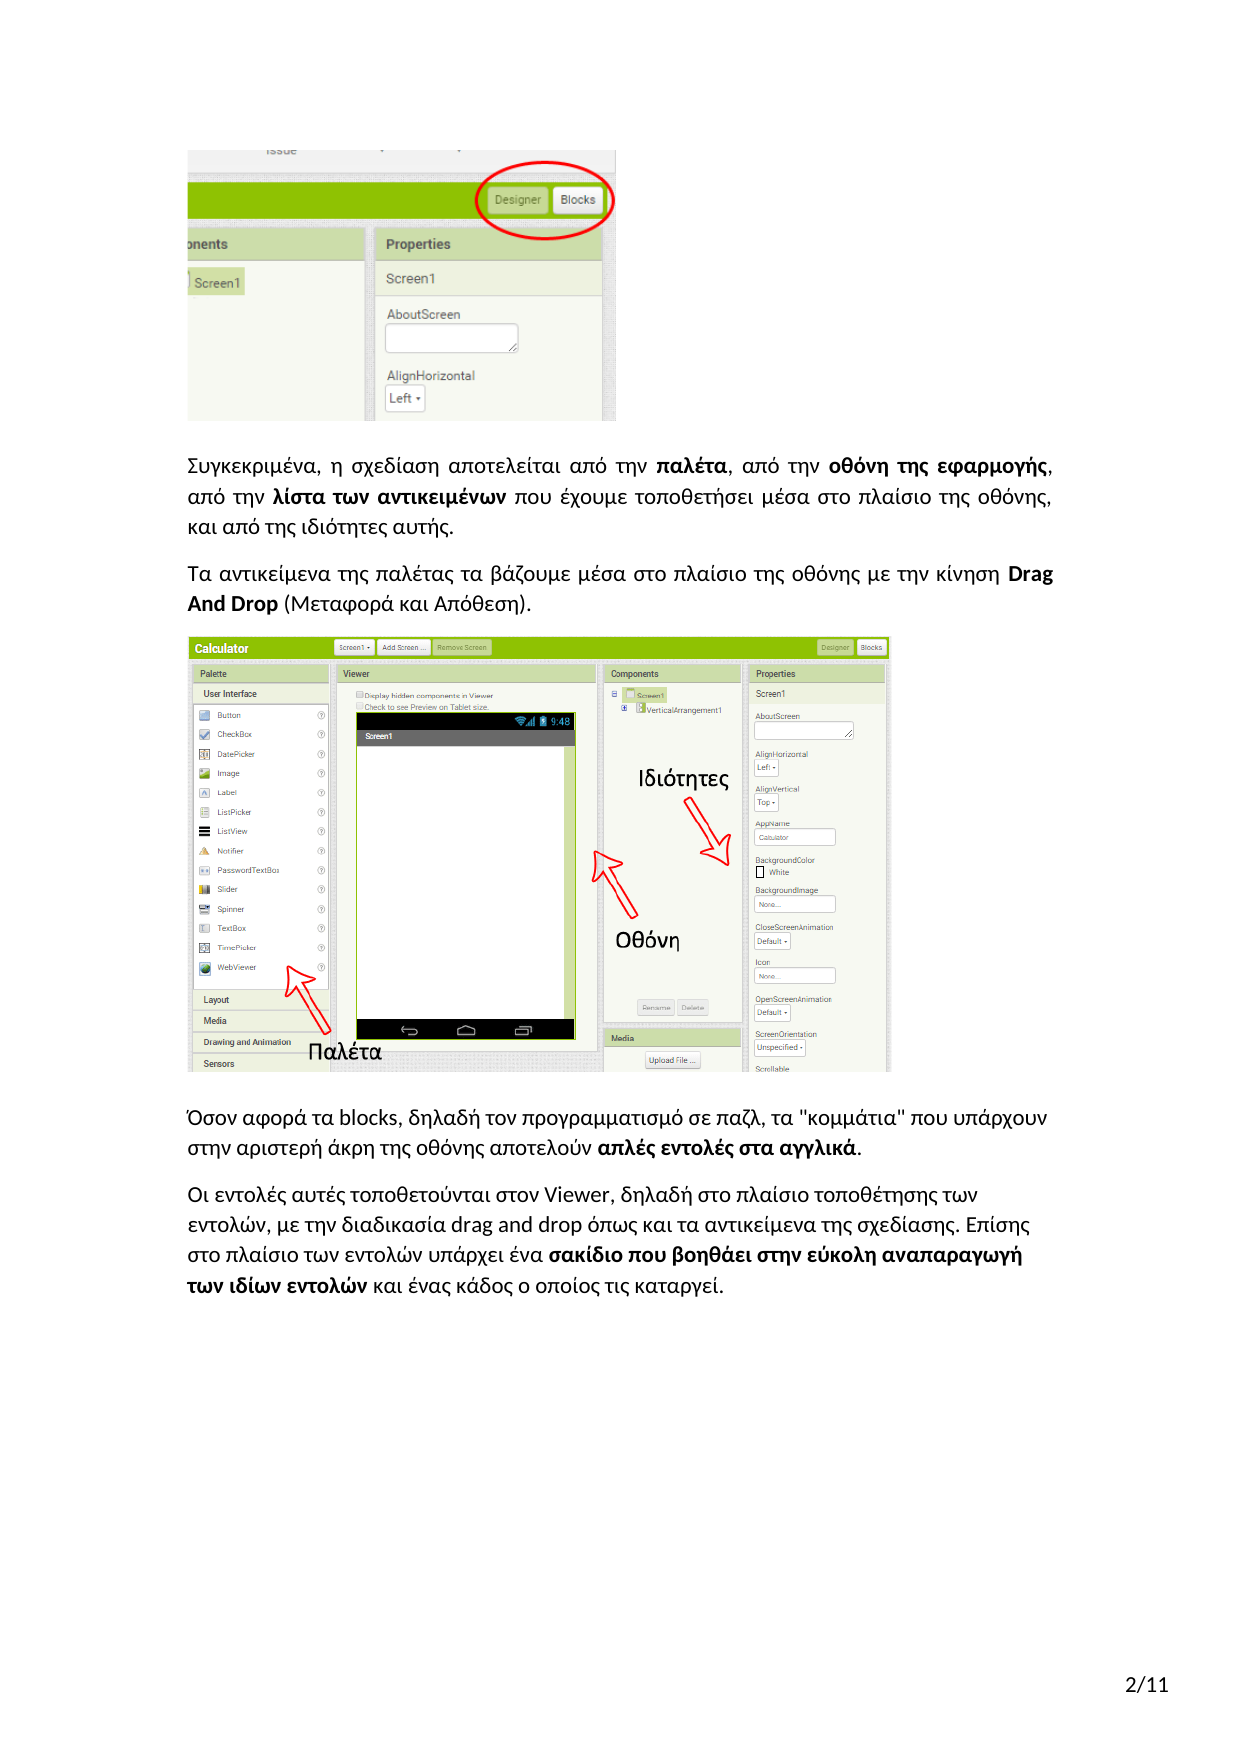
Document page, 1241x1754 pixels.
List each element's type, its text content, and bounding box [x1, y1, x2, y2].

text Οι εντολές αυτές τοποθετούνται στον Viewer, δηλαδή στο πλαίσιο τοποθέτησης των εντολών, με την διαδικασία drag and drop όπως και τα αντικείμενα της σχεδίασης. Επίσης στο πλαίσιο των εντολών υπάρχει ένα σακίδιο που βοηθάει στην εύκολη αναπαραγωγή των ιδίων εντολών και ένας κάδος ο οποίος τις καταργεί. [187, 1180, 1053, 1299]
picture [187, 150, 616, 421]
picture [187, 636, 892, 1072]
text Όσον αφορά τα blocks, δηλαδή τον προγραμματισμό σε παζλ, τα "κομμάτια" που υπάρχουν στην αριστερή άκρη της οθόνης αποτελούν απλές εντολές στα αγγλικά. [187, 1103, 1053, 1161]
text Τα αντικείμενα της παλέτας τα βάζουμε μέσα στο πλαίσιο της οθόνης με την κίνηση Drag And Drop (Μεταφορά και Απόθεση). [187, 559, 1053, 617]
text Συγκεκριμένα, η σχεδίαση αποτελείται από την παλέτα, από την οθόνη της εφαρμογής, από την λίστα των αντικειμένων που έχουμε τοποθετήσει μέσα στο πλαίσιο της οθόνης, και από της ιδιότητες αυτής. [187, 452, 1053, 540]
